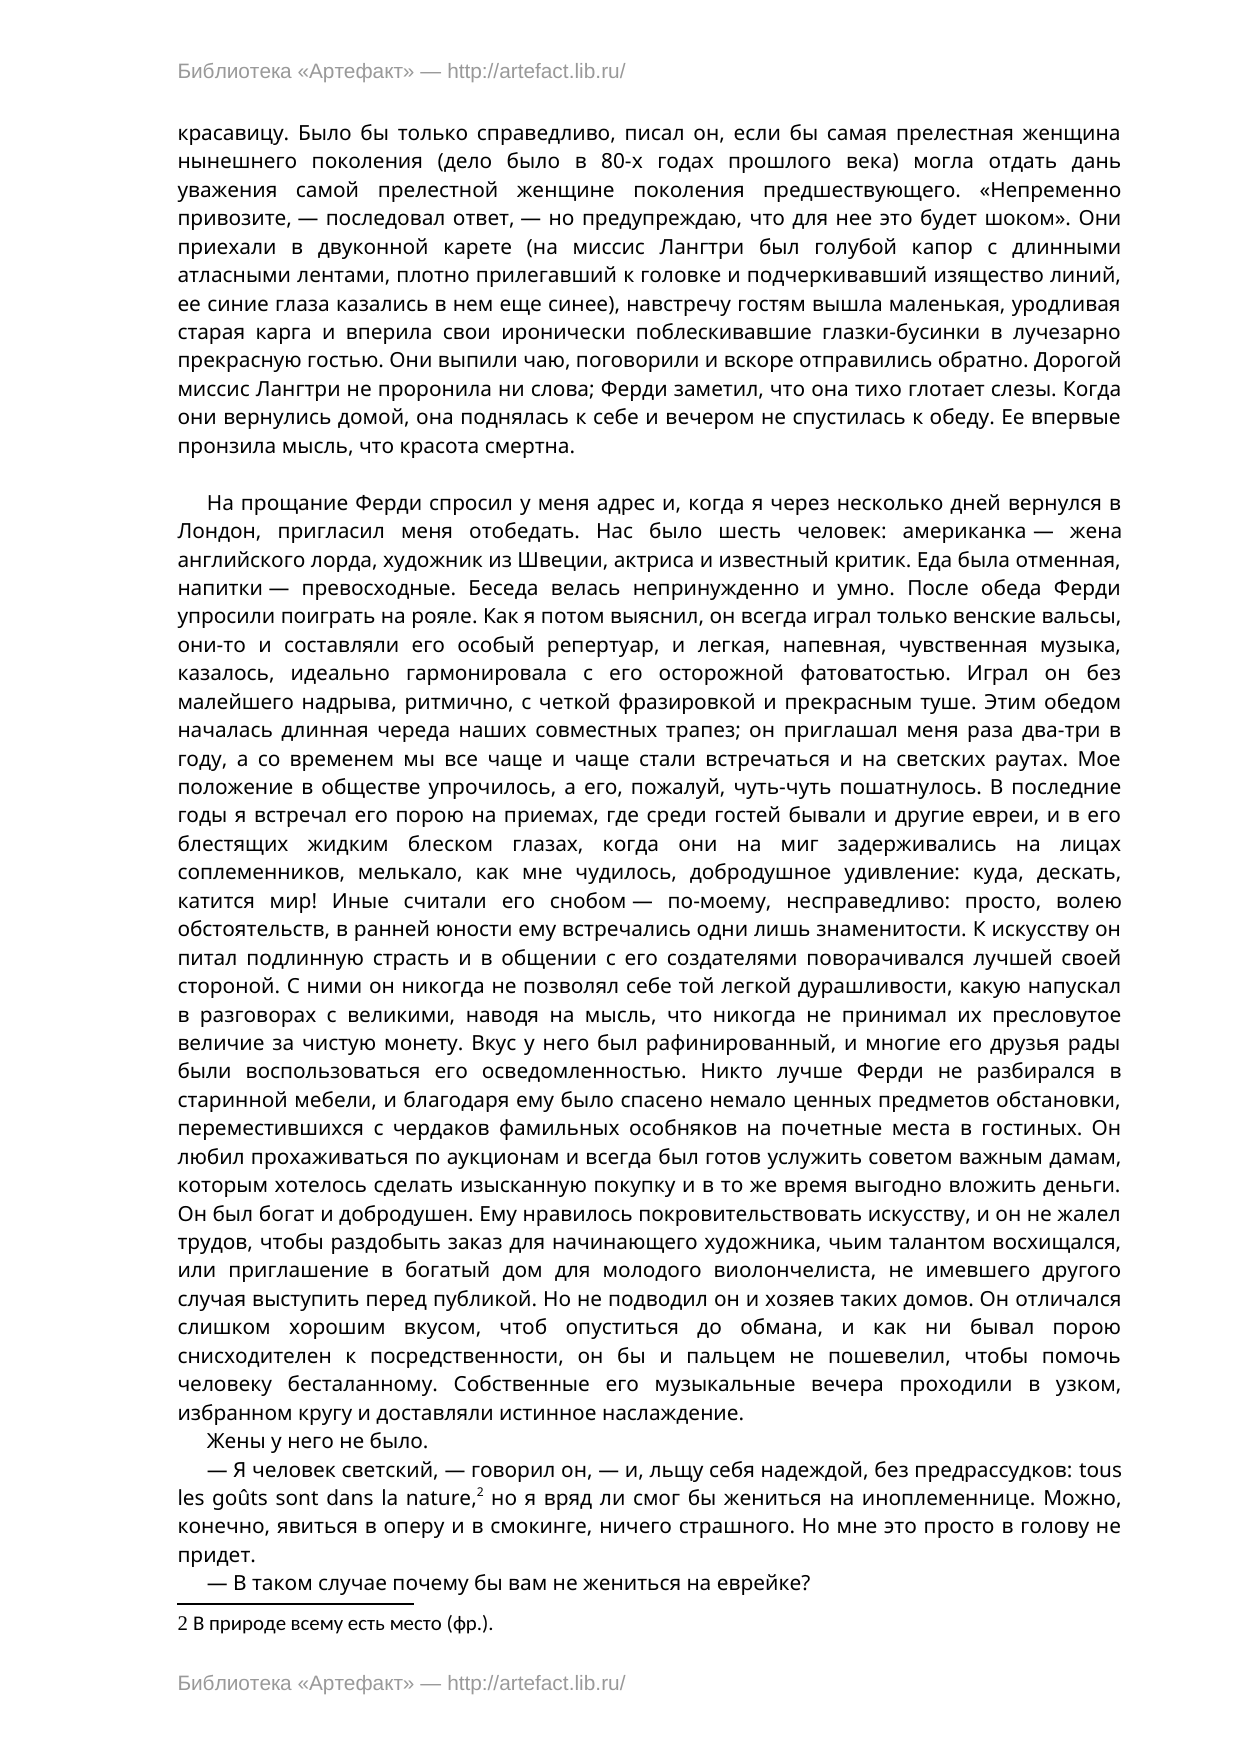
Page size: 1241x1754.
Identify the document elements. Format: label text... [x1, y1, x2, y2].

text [177, 118, 1122, 459]
text — В таком случае почему бы вам не жениться на еврейке? [177, 1568, 1122, 1597]
text На прощание Ферди спросил у меня адрес и, когда я через несколько дней вернулся в Лондон, пригласил меня отобедать. Нас было шесть человек: американка — жена английского лорда, художник из Швеции, актриса и известный критик. Еда была отменная, напитки — превосходные. Беседа велась непринужденно и умно. После обеда Ферди упросили поиграть на рояле. Как я потом выяснил, он всегда играл только венские вальсы, они-то и составляли его особый репертуар, и легкая, напевная, чувственная музыка, казалось, идеально гармонировала с его осторожной фатоватостью. Играл он без малейшего надрыва, ритмично, с четкой фразировкой и прекрасным туше. Этим обедом началась длинная череда наших совместных трапез; он приглашал меня раза два-три в году, а со временем мы все чаще и чаще стали встречаться и на светских раутах. Мое положение в обществе упрочилось, а его, пожалуй, чуть-чуть пошатнулось. В последние годы я встречал его порою на приемах, где среди гостей бывали и другие евреи, и в его блестящих жидким блеском глазах, когда они на миг задерживались на лицах соплеменников, мелькало, как мне чудилось, добродушное удивление: куда, дескать, катится мир! Иные считали его снобом — по-моему, несправедливо: просто, волею обстоятельств, в ранней юности ему встречались одни лишь знаменитости. К искусству он питал подлинную страсть и в общении с его создателями поворачивался лучшей своей стороной. С ними он никогда не позволял себе той легкой дурашливости, какую напускал в разговорах с великими, наводя на мысль, что никогда не принимал их пресловутое величие за чистую монету. Вкус у него был рафинированный, и многие его друзья рады были воспользоваться его осведомленностью. Никто лучше Ферди не разбирался в старинной мебели, и благодаря ему было спасено немало ценных предметов обстановки, переместившихся с чердаков фамильных особняков на почетные места в гостиных. Он любил прохаживаться по аукционам и всегда был готов услужить советом важным дамам, которым хотелось сделать изысканную покупку и в то же время выгодно вложить деньги. Он был богат и добродушен. Ему нравилось покровительствовать искусству, и он не жалел трудов, чтобы раздобыть заказ для начинающего художника, чьим талантом восхищался, или приглашение в богатый дом для молодого виолончелиста, не имевшего другого случая выступить перед публикой. Но не подводил он и хозяев таких домов. Он отличался слишком хорошим вкусом, чтоб опуститься до обмана, и как ни бывал порою снисходителен к посредственности, он бы и пальцем не пошевелил, чтобы помочь человеку бесталанному. Собственные его музыкальные вечера проходили в узком, избранном кругу и доставляли истинное наслаждение. [177, 488, 1122, 1426]
text — Я человек светский, — говорил он, — и, льщу себя надеждой, без предрассудков: tous les goûts sont dans la nature, но я вряд ли смог бы жениться на иноплеменнице. Можно, конечно, явиться в оперу и в смокинге, ничего страшного. Но мне это просто в голову не придет. [177, 1455, 1122, 1568]
text Жены у него не было. [177, 1426, 1122, 1455]
